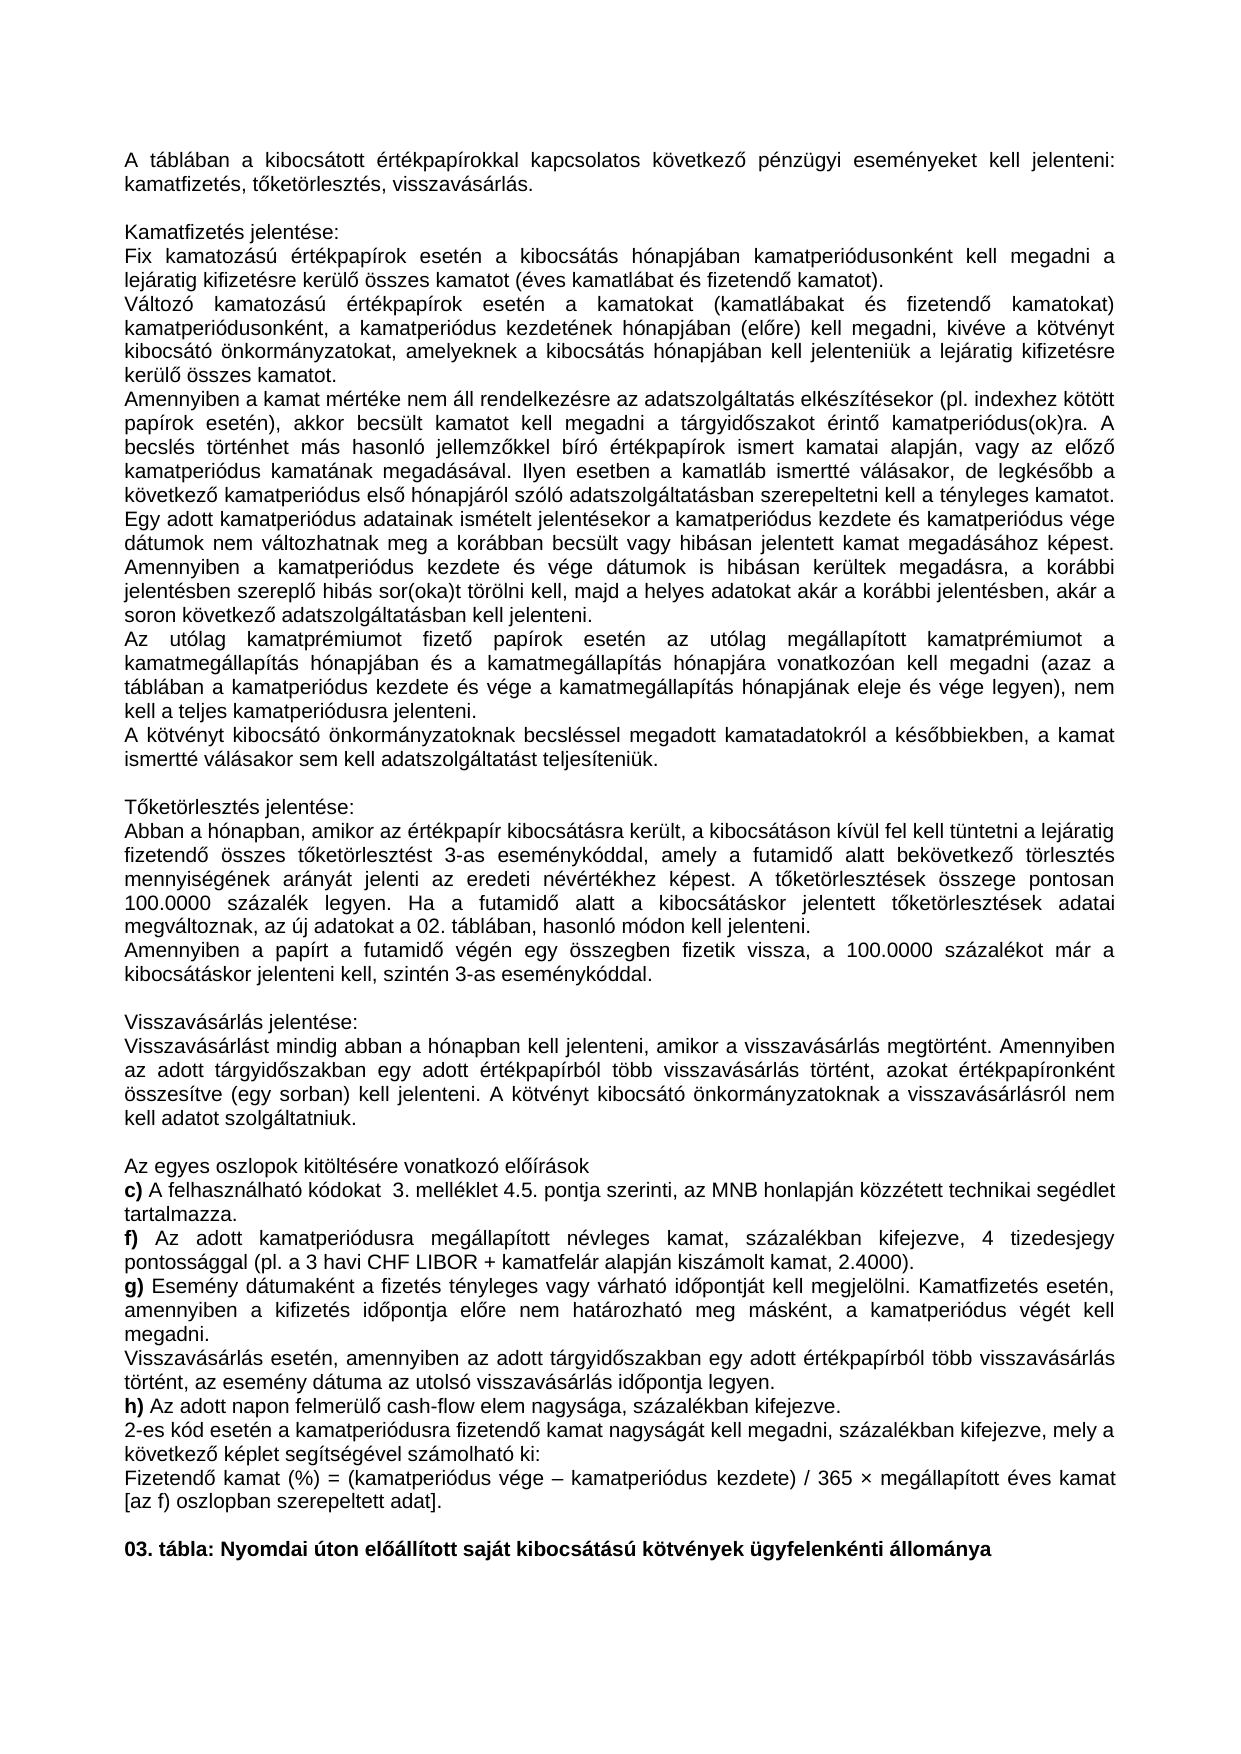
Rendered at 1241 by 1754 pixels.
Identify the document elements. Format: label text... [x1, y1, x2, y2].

text Visszavásárlás jelentése: [124, 1010, 1116, 1034]
text g) Esemény dátumaként a fizetés tényleges vagy várható időpontját kell megjelölni. Kamatfizetés esetén, amennyiben a kifizetés időpontja előre nem határozható meg másként, a kamatperiódus végét kell megadni. [124, 1274, 1116, 1346]
text Kamatfizetés jelentése: [124, 219, 1116, 243]
text Amennyiben a kamat mértéke nem áll rendelkezésre az adatszolgáltatás elkészítésekor (pl. indexhez kötött papírok esetén), akkor becsült kamatot kell megadni a tárgyidőszakot érintő kamatperiódus(ok)ra. A becslés történhet más hasonló jellemzőkkel bíró értékpapírok ismert kamatai alapján, vagy az előző kamatperiódus kamatának megadásával. Ilyen esetben a kamatláb ismertté válásakor, de legkésőbb a következő kamatperiódus első hónapjáról szóló adatszolgáltatásban szerepeltetni kell a tényleges kamatot. Egy adott kamatperiódus adatainak ismételt jelentésekor a kamatperiódus kezdete és kamatperiódus vége dátumok nem változhatnak meg a korábban becsült vagy hibásan jelentett kamat megadásához képest. Amennyiben a kamatperiódus kezdete és vége dátumok is hibásan kerültek megadásra, a korábbi jelentésben szereplő hibás sor(oka)t törölni kell, majd a helyes adatokat akár a korábbi jelentésben, akár a soron következő adatszolgáltatásban kell jelenteni. [124, 387, 1116, 627]
text Az egyes oszlopok kitöltésére vonatkozó előírások [124, 1154, 1116, 1178]
text Változó kamatozású értékpapírok esetén a kamatokat (kamatlábakat és fizetendő kamatokat) kamatperiódusonként, a kamatperiódus kezdetének hónapjában (előre) kell megadni, kivéve a kötvényt kibocsátó önkormányzatokat, amelyeknek a kibocsátás hónapjában kell jelenteniük a lejáratig kifizetésre kerülő összes kamatot. [124, 291, 1116, 387]
text A kötvényt kibocsátó önkormányzatoknak becsléssel megadott kamatadatokról a későbbiekben, a kamat ismertté válásakor sem kell adatszolgáltatást teljesíteniük. [124, 723, 1116, 771]
text Tőketörlesztés jelentése: [124, 794, 1116, 818]
text Fix kamatozású értékpapírok esetén a kibocsátás hónapjában kamatperiódusonként kell megadni a lejáratig kifizetésre kerülő összes kamatot (éves kamatlábat és fizetendő kamatot). [124, 243, 1116, 291]
text Visszavásárlást mindig abban a hónapban kell jelenteni, amikor a visszavásárlás megtörtént. Amennyiben az adott tárgyidőszakban egy adott értékpapírból több visszavásárlás történt, azokat értékpapíronként összesítve (egy sorban) kell jelenteni. A kötvényt kibocsátó önkormányzatoknak a visszavásárlásról nem kell adatot szolgáltatniuk. [124, 1034, 1116, 1130]
text 03. tábla: Nyomdai úton előállított saját kibocsátású kötvények ügyfelenkénti állománya [124, 1537, 1116, 1561]
text Abban a hónapban, amikor az értékpapír kibocsátásra került, a kibocsátáson kívül fel kell tüntetni a lejáratig fizetendő összes tőketörlesztést 3-as eseménykóddal, amely a futamidő alatt bekövetkező törlesztés mennyiségének arányát jelenti az eredeti névértékhez képest. A tőketörlesztések összege pontosan 100.0000 százalék legyen. Ha a futamidő alatt a kibocsátáskor jelentett tőketörlesztések adatai megváltoznak, az új adatokat a 02. táblában, hasonló módon kell jelenteni. [124, 818, 1116, 938]
text h) Az adott napon felmerülő cash-flow elem nagysága, százalékban kifejezve. [124, 1393, 1116, 1417]
text c) A felhasználható kódokat 3. melléklet 4.5. pontja szerinti, az MNB honlapján közzétett technikai segédlet tartalmazza. [124, 1178, 1116, 1226]
text A táblában a kibocsátott értékpapírokkal kapcsolatos következő pénzügyi eseményeket kell jelenteni: kamatfizetés, tőketörlesztés, visszavásárlás. [124, 148, 1116, 196]
text f) Az adott kamatperiódusra megállapított névleges kamat, százalékban kifejezve, 4 tizedesjegy pontossággal (pl. a 3 havi CHF LIBOR + kamatfelár alapján kiszámolt kamat, 2.4000). [124, 1226, 1116, 1274]
text Amennyiben a papírt a futamidő végén egy összegben fizetik vissza, a 100.0000 százalékot már a kibocsátáskor jelenteni kell, szintén 3-as eseménykóddal. [124, 938, 1116, 986]
text 2-es kód esetén a kamatperiódusra fizetendő kamat nagyságát kell megadni, százalékban kifejezve, mely a következő képlet segítségével számolható ki: [124, 1417, 1116, 1465]
text Fizetendő kamat (%) = (kamatperiódus vége – kamatperiódus kezdete) / 365 × megállapított éves kamat [az f) oszlopban szerepeltett adat]. [124, 1465, 1116, 1513]
text Az utólag kamatprémiumot fizető papírok esetén az utólag megállapított kamatprémiumot a kamatmegállapítás hónapjában és a kamatmegállapítás hónapjára vonatkozóan kell megadni (azaz a táblában a kamatperiódus kezdete és vége a kamatmegállapítás hónapjának eleje és vége legyen), nem kell a teljes kamatperiódusra jelenteni. [124, 627, 1116, 723]
text Visszavásárlás esetén, amennyiben az adott tárgyidőszakban egy adott értékpapírból több visszavásárlás történt, az esemény dátuma az utolsó visszavásárlás időpontja legyen. [124, 1346, 1116, 1393]
